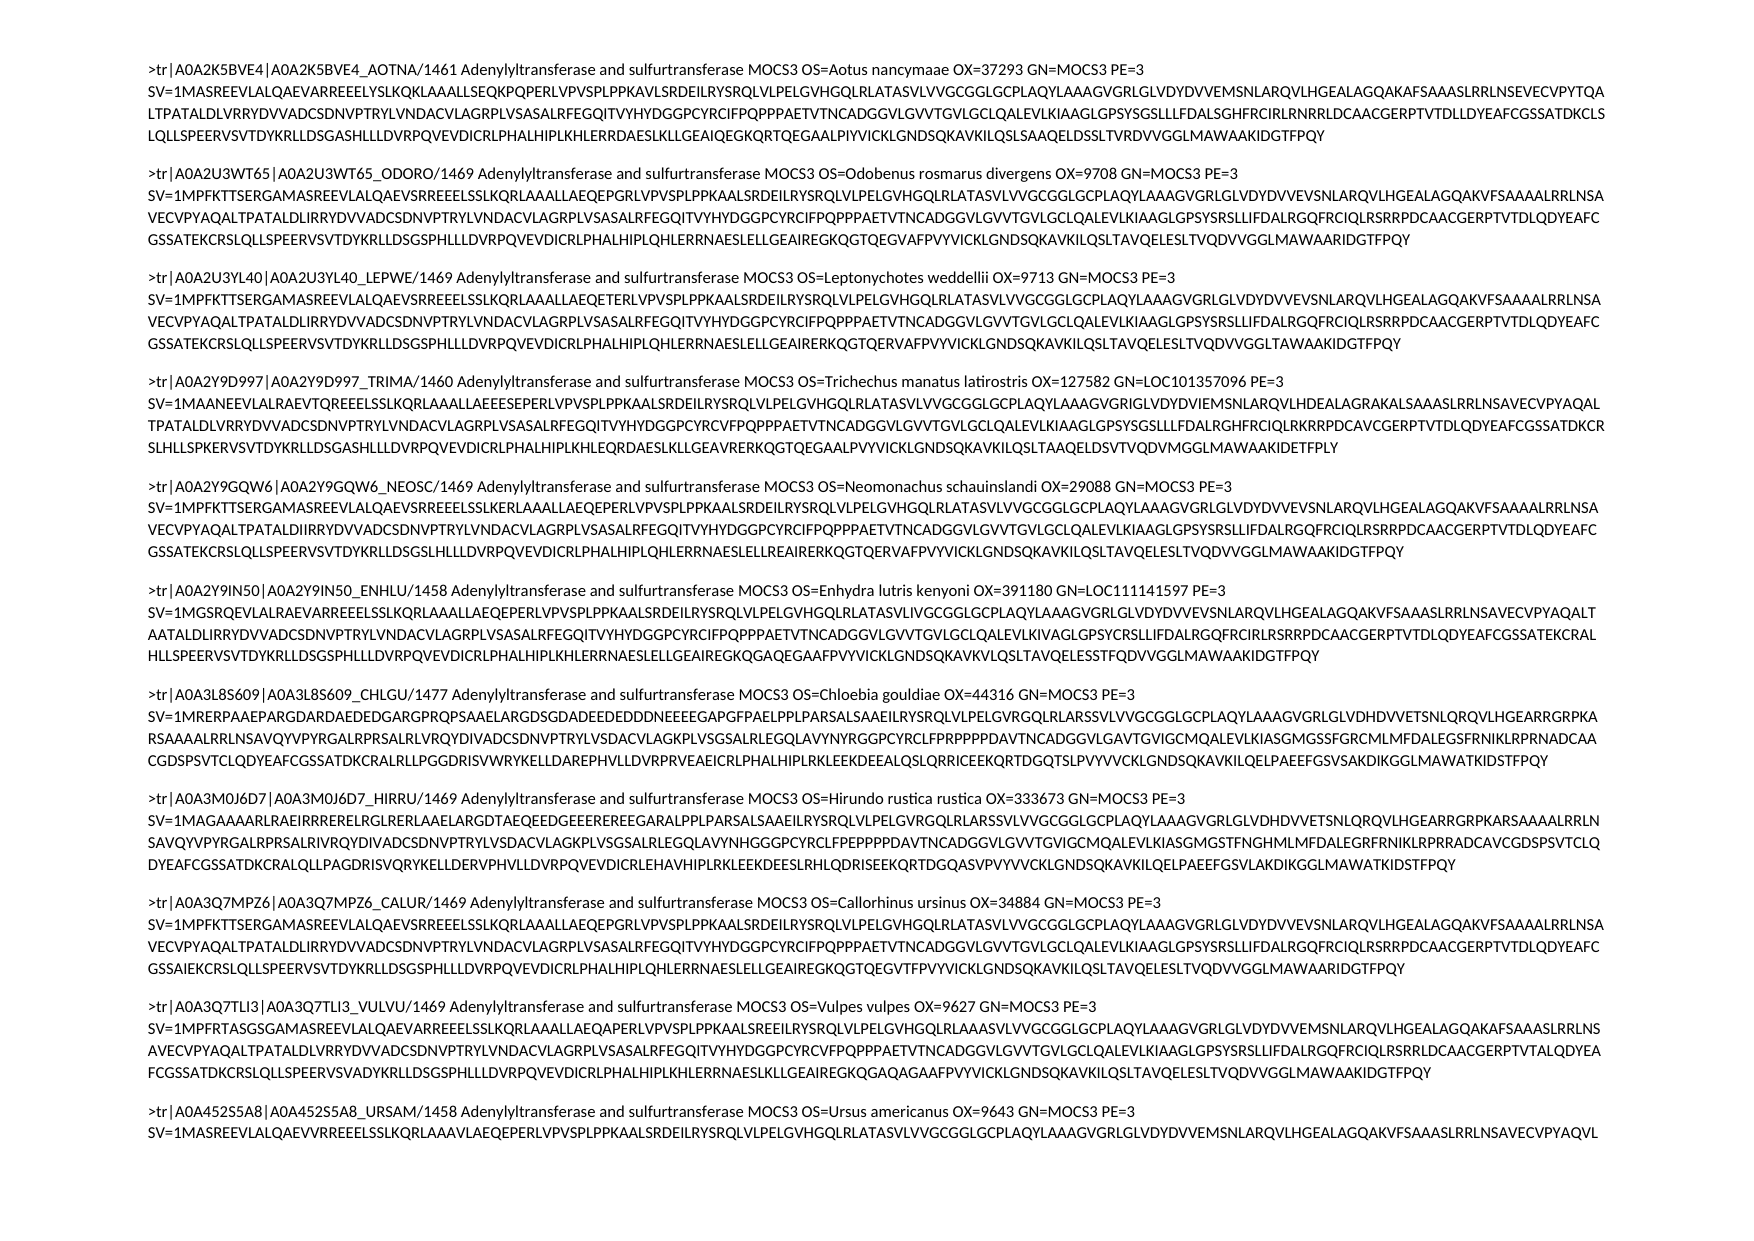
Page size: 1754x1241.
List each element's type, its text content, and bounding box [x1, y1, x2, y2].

text >tr|A0A3L8S609|A0A3L8S609_CHLGU/1477 Adenylyltransferase and sulfurtransferase MOCS3 OS=Chloebia gouldiae OX=44316 GN=MOCS3 PE=3 SV=1MRERPAAEPARGDARDAEDEDGARGPRQPSAAELARGDSGDADEEDEDDDNEEEEGAPGFPAELPPLPARSALSAAEILRYSRQLVLPELGVRGQLRLARSSVLVVGCGGLGCPLAQYLAAAGVGRLGLVDHDVVETSNLQRQVLHGEARRGRPKARSAAAALRRLNSAVQYVPYRGALRPRSALRLVRQYDIVADCSDNVPTRYLVSDACVLAGKPLVSGSALRLEGQLAVYNYRGGPCYRCLFPRPPPPDAVTNCADGGVLGAVTGVIGCMQALEVLKIASGMGSSFGRCMLMFDALEGSFRNIKLRPRNADCAACGDSPSVTCLQDYEAFCGSSATDKCRALRLLPGGDRISVWRYKELLDAREPHVLLDVRPRVEAEICRLPHALHIPLRKLEEKDEEALQSLQRRICEEKQRTDGQTSLPVYVVCKLGNDSQKAVKILQELPAEEFGSVSAKDIKGGLMAWATKIDSTFPQY [148, 684, 1606, 770]
text >tr|A0A3Q7MPZ6|A0A3Q7MPZ6_CALUR/1469 Adenylyltransferase and sulfurtransferase MOCS3 OS=Callorhinus ursinus OX=34884 GN=MOCS3 PE=3 SV=1MPFKTTSERGAMASREEVLALQAEVSRREEELSSLKQRLAAALLAEQEPGRLVPVSPLPPKAALSRDEILRYSRQLVLPELGVHGQLRLATASVLVVGCGGLGCPLAQYLAAAGVGRLGLVDYDVVEVSNLARQVLHGEALAGQAKVFSAAAALRRLNSAVECVPYAQALTPATALDLIRRYDVVADCSDNVPTRYLVNDACVLAGRPLVSASALRFEGQITVYHYDGGPCYRCIFPQPPPAETVTNCADGGVLGVVTGVLGCLQALEVLKIAAGLGPSYSRSLLIFDALRGQFRCIQLRSRRPDCAACGERPTVTDLQDYEAFCGSSAIEKCRSLQLLSPEERVSVTDYKRLLDSGSPHLLLDVRPQVEVDICRLPHALHIPLQHLERRNAESLELLGEAIREGKQGTQEGVTFPVYVICKLGNDSQKAVKILQSLTAVQELESLTVQDVVGGLMAWAARIDGTFPQY [148, 892, 1606, 978]
text >tr|A0A2K5BVE4|A0A2K5BVE4_AOTNA/1461 Adenylyltransferase and sulfurtransferase MOCS3 OS=Aotus nancymaae OX=37293 GN=MOCS3 PE=3 SV=1MASREEVLALQAEVARREEELYSLKQKLAAALLSEQKPQPERLVPVSPLPPKAVLSRDEILRYSRQLVLPELGVHGQLRLATASVLVVGCGGLGCPLAQYLAAAGVGRLGLVDYDVVEMSNLARQVLHGEALAGQAKAFSAAASLRRLNSEVECVPYTQALTPATALDLVRRYDVVADCSDNVPTRYLVNDACVLAGRPLVSASALRFEGQITVYHYDGGPCYRCIFPQPPPAETVTNCADGGVLGVVTGVLGCLQALEVLKIAAGLGPSYSGSLLLFDALSGHFRCIRLRNRRLDCAACGERPTVTDLLDYEAFCGSSATDKCLSLQLLSPEERVSVTDYKRLLDSGASHLLLDVRPQVEVDICRLPHALHIPLKHLERRDAESLKLLGEAIQEGKQRTQEGAALPIYVICKLGNDSQKAVKILQSLSAAQELDSSLTVRDVVGGLMAWAAKIDGTFPQY [148, 59, 1606, 145]
text >tr|A0A2Y9IN50|A0A2Y9IN50_ENHLU/1458 Adenylyltransferase and sulfurtransferase MOCS3 OS=Enhydra lutris kenyoni OX=391180 GN=LOC111141597 PE=3 SV=1MGSRQEVLALRAEVARREEELSSLKQRLAAALLAEQEPERLVPVSPLPPKAALSRDEILRYSRQLVLPELGVHGQLRLATASVLIVGCGGLGCPLAQYLAAAGVGRLGLVDYDVVEVSNLARQVLHGEALAGQAKVFSAAASLRRLNSAVECVPYAQALTAATALDLIRRYDVVADCSDNVPTRYLVNDACVLAGRPLVSASALRFEGQITVYHYDGGPCYRCIFPQPPPAETVTNCADGGVLGVVTGVLGCLQALEVLKIVAGLGPSYCRSLLIFDALRGQFRCIRLRSRRPDCAACGERPTVTDLQDYEAFCGSSATEKCRALHLLSPEERVSVTDYKRLLDSGSPHLLLDVRPQVEVDICRLPHALHIPLKHLERRNAESLELLGEAIREGKQGAQEGAAFPVYVICKLGNDSQKAVKVLQSLTAVQELESSTFQDVVGGLMAWAAKIDGTFPQY [148, 580, 1606, 666]
text >tr|A0A3Q7TLI3|A0A3Q7TLI3_VULVU/1469 Adenylyltransferase and sulfurtransferase MOCS3 OS=Vulpes vulpes OX=9627 GN=MOCS3 PE=3 SV=1MPFRTASGSGAMASREEVLALQAEVARREEELSSLKQRLAAALLAEQAPERLVPVSPLPPKAALSREEILRYSRQLVLPELGVHGQLRLAAASVLVVGCGGLGCPLAQYLAAAGVGRLGLVDYDVVEMSNLARQVLHGEALAGQAKAFSAAASLRRLNSAVECVPYAQALTPATALDLVRRYDVVADCSDNVPTRYLVNDACVLAGRPLVSASALRFEGQITVYHYDGGPCYRCVFPQPPPAETVTNCADGGVLGVVTGVLGCLQALEVLKIAAGLGPSYSRSLLIFDALRGQFRCIQLRSRRLDCAACGERPTVTALQDYEAFCGSSATDKCRSLQLLSPEERVSVADYKRLLDSGSPHLLLDVRPQVEVDICRLPHALHIPLKHLERRNAESLKLLGEAIREGKQGAQAGAAFPVYVICKLGNDSQKAVKILQSLTAVQELESLTVQDVVGGLMAWAAKIDGTFPQY [148, 997, 1606, 1083]
text >tr|A0A2U3YL40|A0A2U3YL40_LEPWE/1469 Adenylyltransferase and sulfurtransferase MOCS3 OS=Leptonychotes weddellii OX=9713 GN=MOCS3 PE=3 SV=1MPFKTTSERGAMASREEVLALQAEVSRREEELSSLKQRLAAALLAEQETERLVPVSPLPPKAALSRDEILRYSRQLVLPELGVHGQLRLATASVLVVGCGGLGCPLAQYLAAAGVGRLGLVDYDVVEVSNLARQVLHGEALAGQAKVFSAAAALRRLNSAVECVPYAQALTPATALDLIRRYDVVADCSDNVPTRYLVNDACVLAGRPLVSASALRFEGQITVYHYDGGPCYRCIFPQPPPAETVTNCADGGVLGVVTGVLGCLQALEVLKIAAGLGPSYSRSLLIFDALRGQFRCIQLRSRRPDCAACGERPTVTDLQDYEAFCGSSATEKCRSLQLLSPEERVSVTDYKRLLDSGSPHLLLDVRPQVEVDICRLPHALHIPLQHLERRNAESLELLGEAIRERKQGTQERVAFPVYVICKLGNDSQKAVKILQSLTAVQELESLTVQDVVGGLTAWAAKIDGTFPQY [148, 267, 1606, 353]
text >tr|A0A2Y9GQW6|A0A2Y9GQW6_NEOSC/1469 Adenylyltransferase and sulfurtransferase MOCS3 OS=Neomonachus schauinslandi OX=29088 GN=MOCS3 PE=3 SV=1MPFKTTSERGAMASREEVLALQAEVSRREEELSSLKERLAAALLAEQEPERLVPVSPLPPKAALSRDEILRYSRQLVLPELGVHGQLRLATASVLVVGCGGLGCPLAQYLAAAGVGRLGLVDYDVVEVSNLARQVLHGEALAGQAKVFSAAAALRRLNSAVECVPYAQALTPATALDIIRRYDVVADCSDNVPTRYLVNDACVLAGRPLVSASALRFEGQITVYHYDGGPCYRCIFPQPPPAETVTNCADGGVLGVVTGVLGCLQALEVLKIAAGLGPSYSRSLLIFDALRGQFRCIQLRSRRPDCAACGERPTVTDLQDYEAFCGSSATEKCRSLQLLSPEERVSVTDYKRLLDSGSLHLLLDVRPQVEVDICRLPHALHIPLQHLERRNAESLELLREAIRERKQGTQERVAFPVYVICKLGNDSQKAVKILQSLTAVQELESLTVQDVVGGLMAWAAKIDGTFPQY [148, 476, 1606, 562]
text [148, 1101, 1606, 1143]
text >tr|A0A3M0J6D7|A0A3M0J6D7_HIRRU/1469 Adenylyltransferase and sulfurtransferase MOCS3 OS=Hirundo rustica rustica OX=333673 GN=MOCS3 PE=3 SV=1MAGAAAARLRAEIRRRERELRGLRERLAAELARGDTAEQEEDGEEEREREEGARALPPLPARSALSAAEILRYSRQLVLPELGVRGQLRLARSSVLVVGCGGLGCPLAQYLAAAGVGRLGLVDHDVVETSNLQRQVLHGEARRGRPKARSAAAALRRLNSAVQYVPYRGALRPRSALRIVRQYDIVADCSDNVPTRYLVSDACVLAGKPLVSGSALRLEGQLAVYNHGGGPCYRCLFPEPPPPDAVTNCADGGVLGVVTGVIGCMQALEVLKIASGMGSTFNGHMLMFDALEGRFRNIKLRPRRADCAVCGDSPSVTCLQDYEAFCGSSATDKCRALQLLPAGDRISVQRYKELLDERVPHVLLDVRPQVEVDICRLEHAVHIPLRKLEEKDEESLRHLQDRISEEKQRTDGQASVPVYVVCKLGNDSQKAVKILQELPAEEFGSVLAKDIKGGLMAWATKIDSTFPQY [148, 788, 1606, 874]
text >tr|A0A2Y9D997|A0A2Y9D997_TRIMA/1460 Adenylyltransferase and sulfurtransferase MOCS3 OS=Trichechus manatus latirostris OX=127582 GN=LOC101357096 PE=3 SV=1MAANEEVLALRAEVTQREEELSSLKQRLAAALLAEEESEPERLVPVSPLPPKAALSRDEILRYSRQLVLPELGVHGQLRLATASVLVVGCGGLGCPLAQYLAAAGVGRIGLVDYDVIEMSNLARQVLHDEALAGRAKALSAAASLRRLNSAVECVPYAQALTPATALDLVRRYDVVADCSDNVPTRYLVNDACVLAGRPLVSASALRFEGQITVYHYDGGPCYRCVFPQPPPAETVTNCADGGVLGVVTGVLGCLQALEVLKIAAGLGPSYSGSLLLFDALRGHFRCIQLRKRRPDCAVCGERPTVTDLQDYEAFCGSSATDKCRSLHLLSPKERVSVTDYKRLLDSGASHLLLDVRPQVEVDICRLPHALHIPLKHLEQRDAESLKLLGEAVRERKQGTQEGAALPVYVICKLGNDSQKAVKILQSLTAAQELDSVTVQDVMGGLMAWAAKIDETFPLY [148, 372, 1606, 458]
text >tr|A0A2U3WT65|A0A2U3WT65_ODORO/1469 Adenylyltransferase and sulfurtransferase MOCS3 OS=Odobenus rosmarus divergens OX=9708 GN=MOCS3 PE=3 SV=1MPFKTTSERGAMASREEVLALQAEVSRREEELSSLKQRLAAALLAEQEPGRLVPVSPLPPKAALSRDEILRYSRQLVLPELGVHGQLRLATASVLVVGCGGLGCPLAQYLAAAGVGRLGLVDYDVVEVSNLARQVLHGEALAGQAKVFSAAAALRRLNSAVECVPYAQALTPATALDLIRRYDVVADCSDNVPTRYLVNDACVLAGRPLVSASALRFEGQITVYHYDGGPCYRCIFPQPPPAETVTNCADGGVLGVVTGVLGCLQALEVLKIAAGLGPSYSRSLLIFDALRGQFRCIQLRSRRPDCAACGERPTVTDLQDYEAFCGSSATEKCRSLQLLSPEERVSVTDYKRLLDSGSPHLLLDVRPQVEVDICRLPHALHIPLQHLERRNAESLELLGEAIREGKQGTQEGVAFPVYVICKLGNDSQKAVKILQSLTAVQELESLTVQDVVGGLMAWAARIDGTFPQY [148, 163, 1606, 249]
